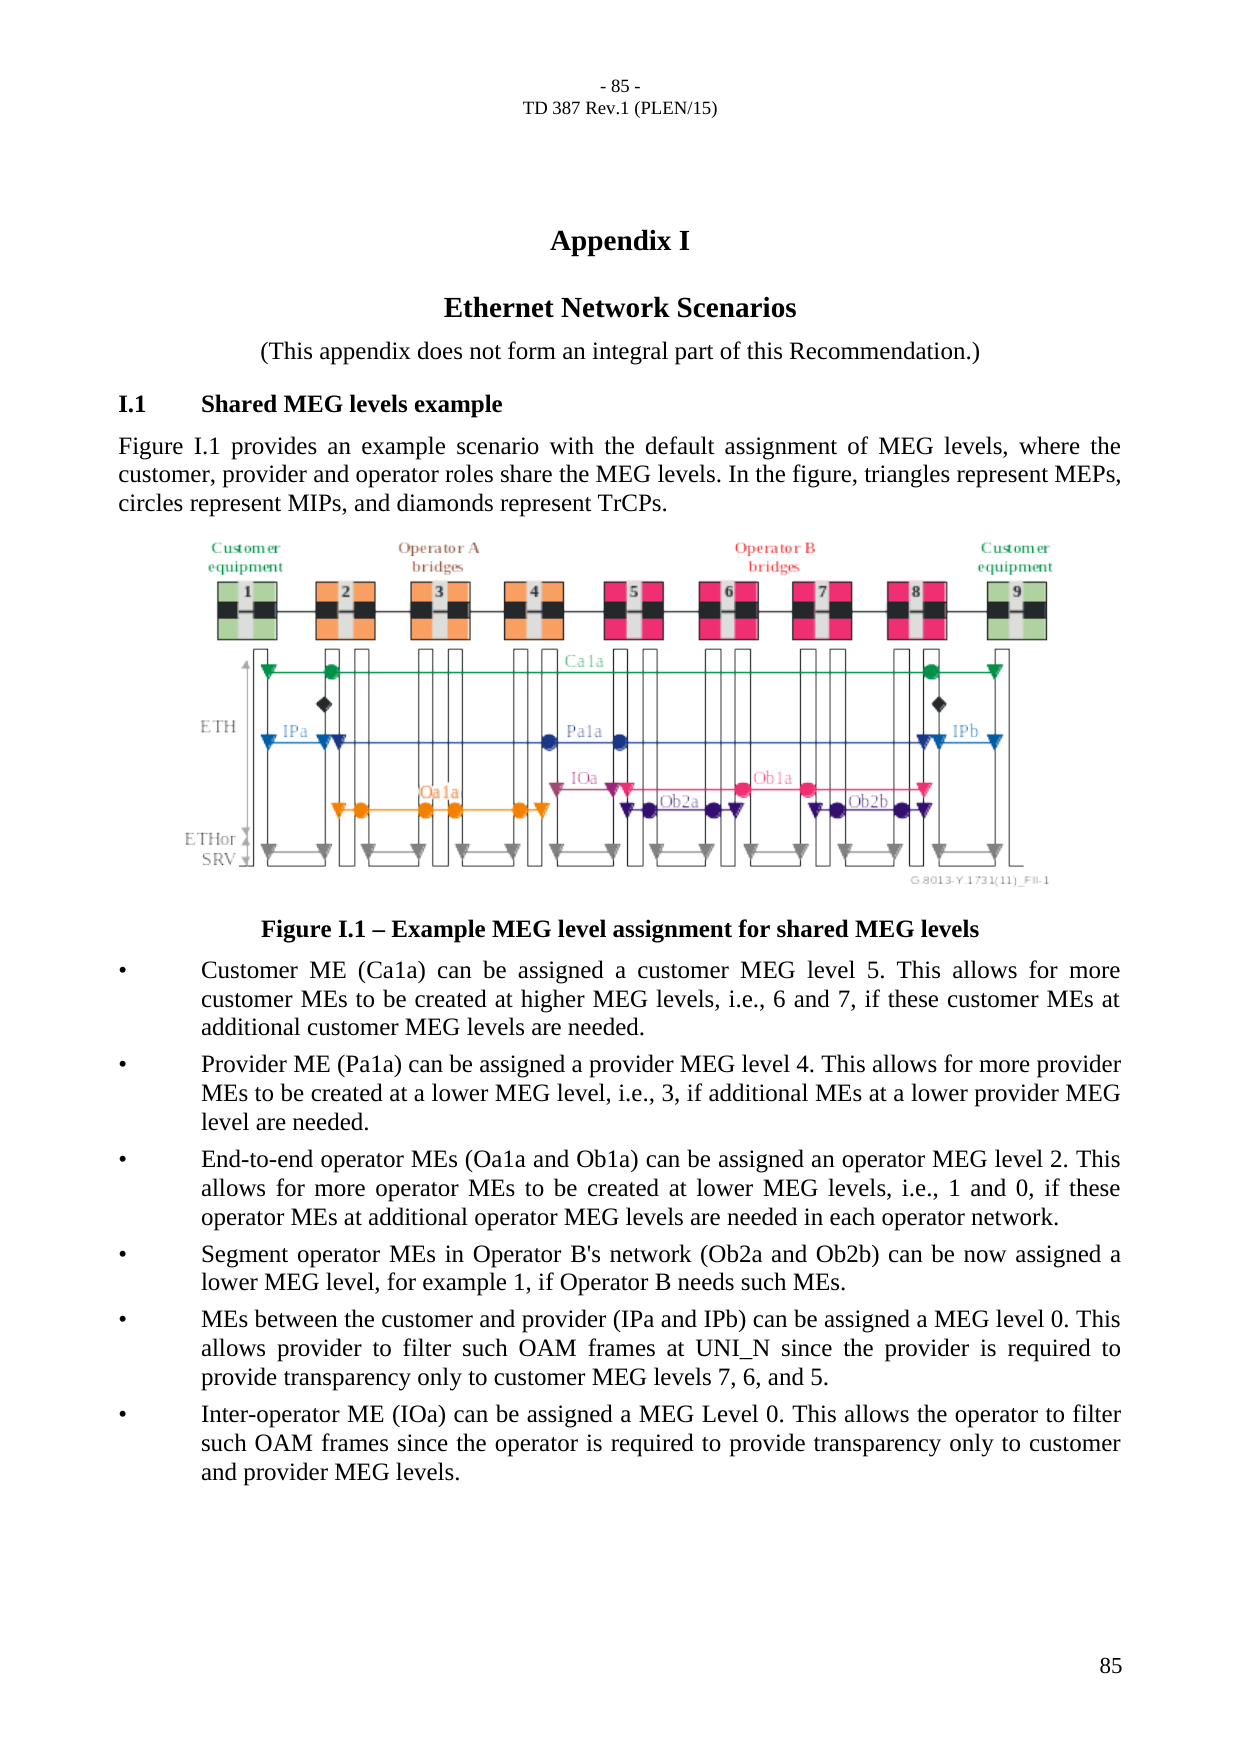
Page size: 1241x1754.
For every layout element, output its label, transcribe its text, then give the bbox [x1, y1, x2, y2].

text • MEs between the customer and provider (IPa and IPb) can be assigned a MEG level 0. This allows provider to filter such OAM frames at UNI_N since the provider is required to provide transparency only to customer MEG levels 7, 6, and 5. [118, 1304, 1122, 1391]
title Figure I.1 – Example MEG level assignment for shared MEG levels [118, 914, 1122, 942]
text Figure I.1 provides an example scenario with the default assignment of MEG levels, where the customer, provider and operator roles share the MEG levels. In the figure, triangles represent MEPs, circles represent MIPs, and diamonds represent TrCPs. [118, 431, 1122, 517]
text • Segment operator MEs in Operator B's network (Ob2a and Ob2b) can be now assigned a lower MEG level, for example 1, if Operator B needs such MEs. [118, 1239, 1122, 1296]
text (This appendix does not form an integral part of this Recommendation.) [118, 336, 1122, 364]
text • Customer ME (Ca1a) can be assigned a customer MEG level 5. This allows for more customer MEs to be created at higher MEG levels, i.e., 6 and 7, if these customer MEs at additional customer MEG levels are needed. [118, 955, 1122, 1041]
text • Provider ME (Pa1a) can be assigned a provider MEG level 4. This allows for more provider MEs to be created at a lower MEG level, i.e., 3, if additional MEs at a lower provider MEG level are needed. [118, 1049, 1122, 1136]
text • End-to-end operator MEs (Oa1a and Ob1a) can be assigned an operator MEG level 2. This allows for more operator MEs to be created at lower MEG levels, i.e., 1 and 0, if these operator MEs at additional operator MEG levels are needed in each operator network. [118, 1144, 1122, 1230]
title Appendix I Ethernet Network Scenarios [118, 223, 1122, 323]
text • Inter-operator ME (IOa) can be assigned a MEG Level 0. This allows the operator to filter such OAM frames since the operator is required to provide transparency only to customer and provider MEG levels. [118, 1399, 1122, 1485]
subtitle I.1 Shared MEG levels example [118, 389, 1122, 418]
